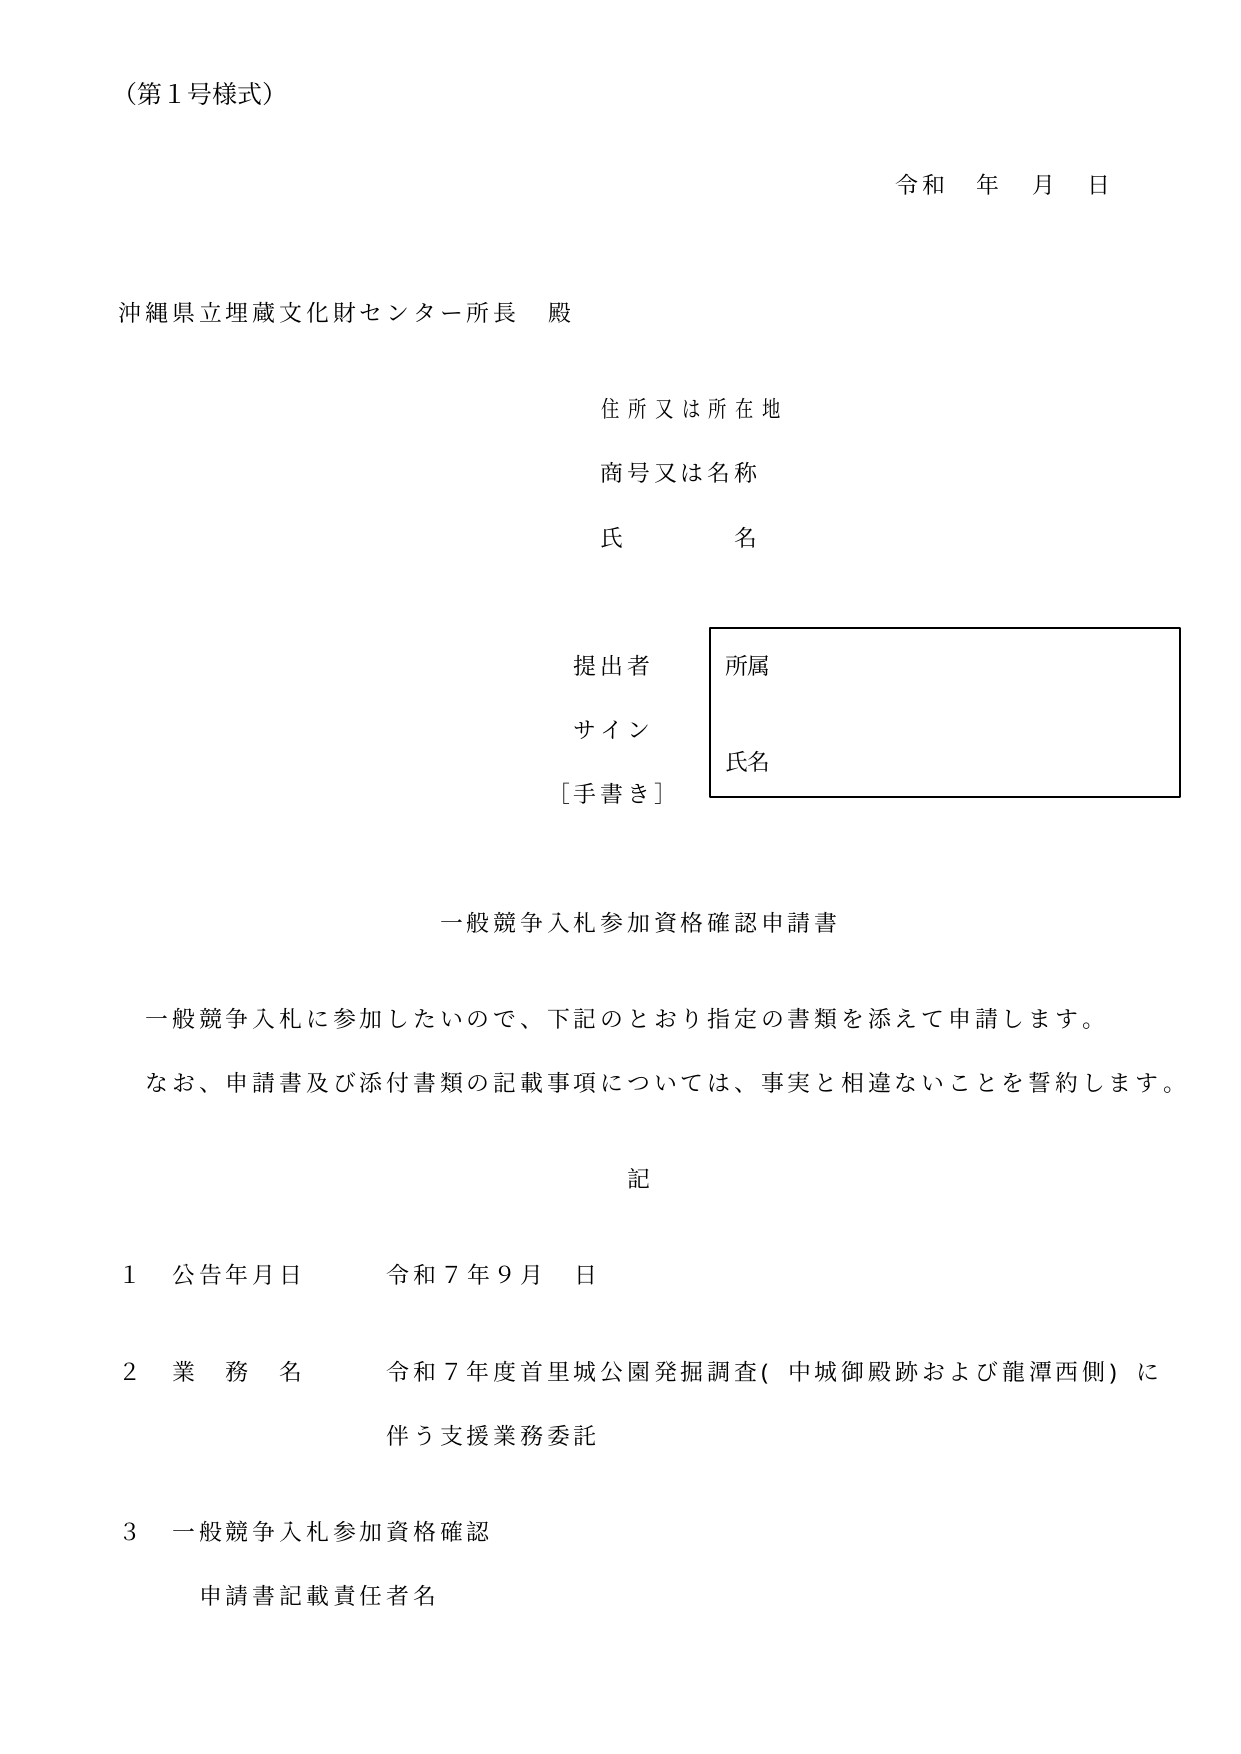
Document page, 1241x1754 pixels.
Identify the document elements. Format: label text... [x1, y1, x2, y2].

text サイン [119, 697, 709, 761]
text 提出者 [119, 632, 709, 697]
text 申請書記載責任者名 [119, 1563, 1163, 1627]
subtitle 記 [119, 1146, 1163, 1210]
text 提出者 [711, 632, 1163, 697]
text なお、申請書及び添付書類の記載事項については、事実と相違ないことを誓約します。 [119, 1049, 1163, 1114]
text 沖縄県立埋蔵文化財センター所長 殿 [119, 279, 1163, 344]
text 住所又は所在地 [119, 376, 1163, 440]
text 商号又は名称 [119, 440, 1163, 504]
text 一般競争入札参加資格確認申請書 [119, 889, 1163, 953]
text 令和 年 月 日 [119, 151, 1163, 215]
text サイン [711, 697, 1163, 761]
text ［手書き］ [119, 761, 1163, 825]
text ２ 業 務 名 令和７年度首里城公園発掘調査(中城御殿跡および龍潭西側)に伴う支援業務委託 [119, 1338, 1163, 1467]
text ３ 一般競争入札参加資格確認 [119, 1499, 1163, 1563]
text 一般競争入札に参加したいので、下記のとおり指定の書類を添えて申請します。 [119, 985, 1163, 1049]
text １ 公告年月日 令和７年９月 日 [119, 1242, 1163, 1306]
text 氏 名 [119, 504, 1163, 568]
